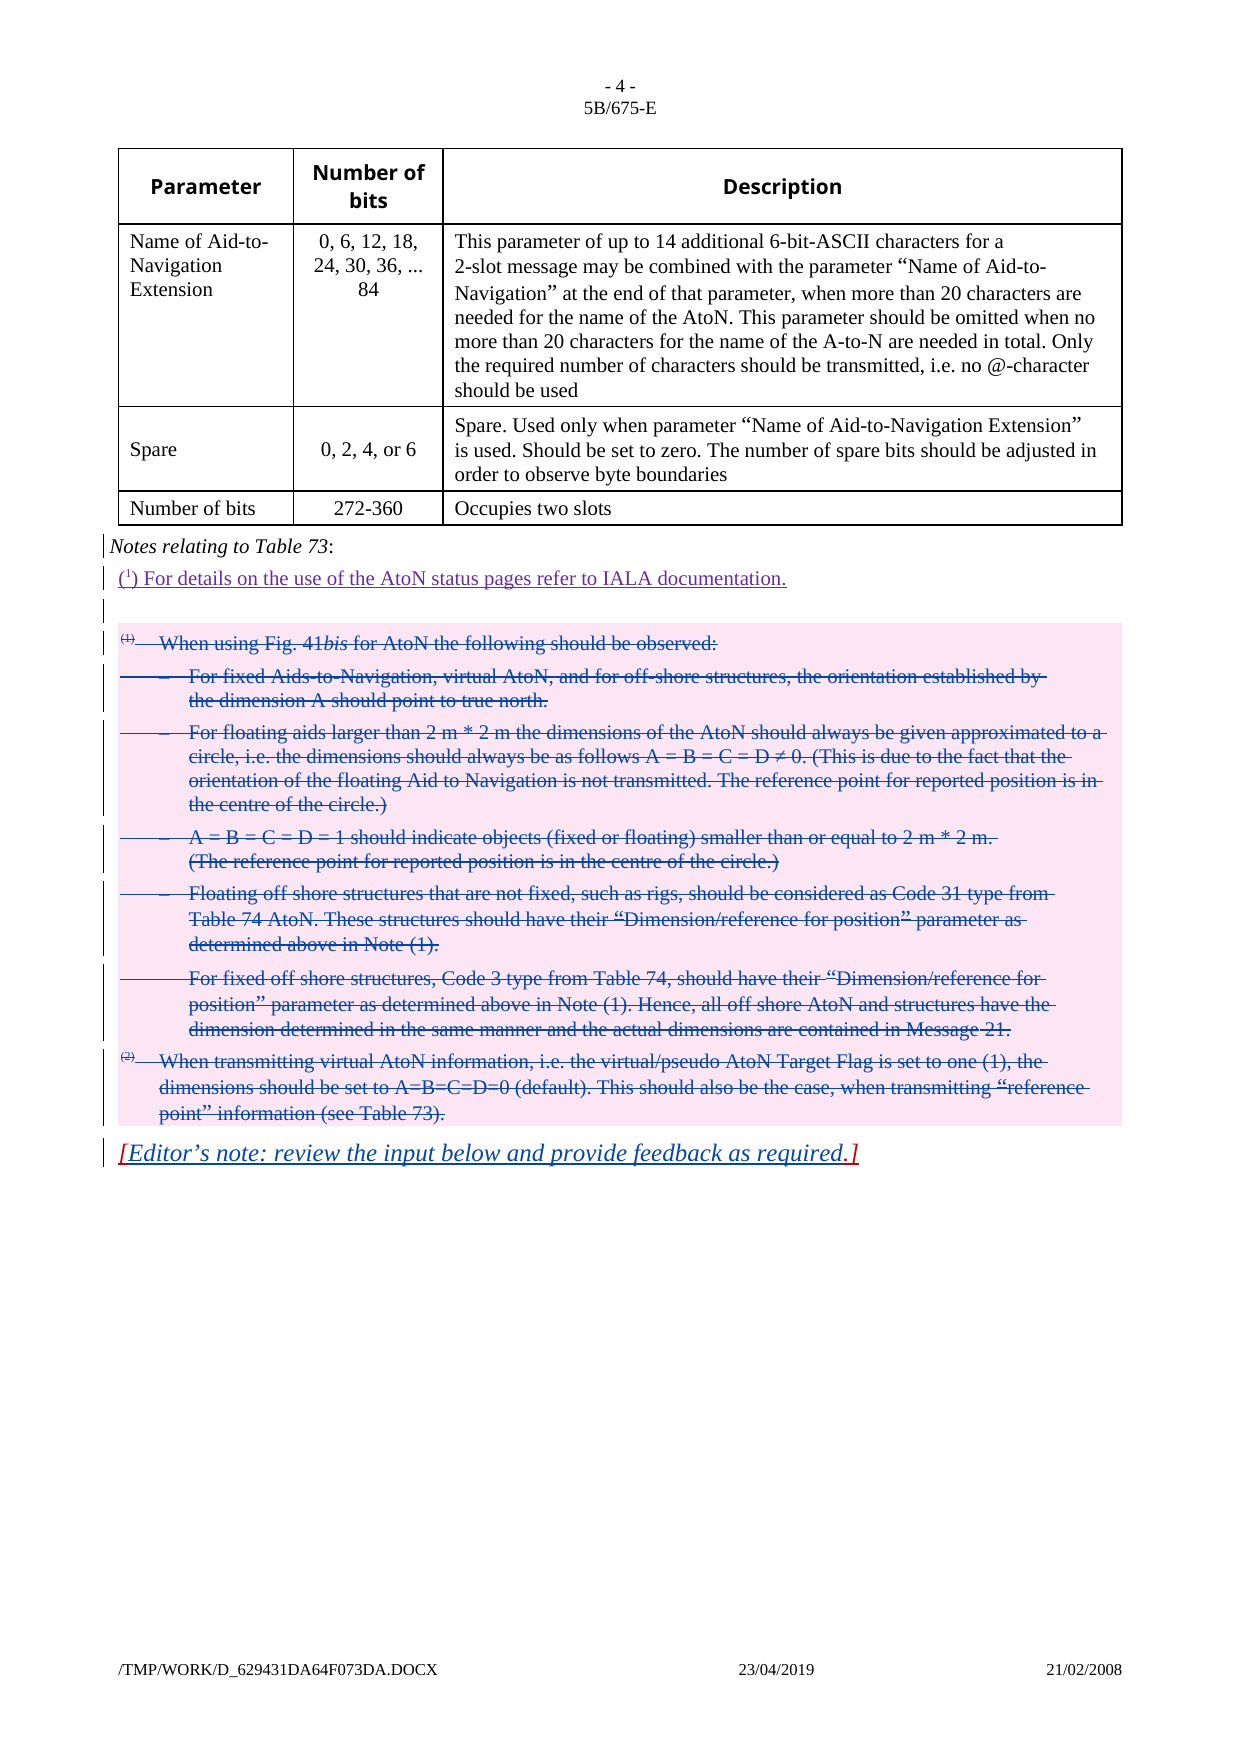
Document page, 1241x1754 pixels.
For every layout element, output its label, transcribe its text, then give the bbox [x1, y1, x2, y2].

table_cell 272-360 [294, 492, 442, 524]
table_cell Spare. Used only when parameter “Name of Aid-to-Navigation Extension” is used. Should be set to zero. The number of spare bits should be adjusted in order to observe byte boundaries [444, 407, 1121, 490]
table_header Number of bits [294, 149, 442, 223]
table_cell Occupies two slots [444, 492, 1121, 524]
table_cell 0, 6, 12, 18, 24, 30, 36, ... 84 [294, 225, 442, 406]
table_cell This parameter of up to 14 additional 6-bit-ASCII characters for a 2-slot message may be combined with the parameter “Name of Aid-to-Navigation” at the end of that parameter, when more than 20 characters are needed for the name of the AtoN. This parameter should be omitted when no more than 20 characters for the name of the A-to-N are needed in total. Only the required number of characters should be transmitted, i.e. no @-character should be used [444, 225, 1121, 406]
table_cell Spare [119, 407, 293, 490]
table_cell Number of bits [119, 492, 293, 524]
table_header Parameter [119, 149, 293, 223]
table_cell Name of Aid-to-Navigation Extension [119, 225, 293, 406]
text Notes relating to Table 73: [109, 534, 1131, 558]
table_header Description [444, 149, 1121, 223]
table_cell 0, 2, 4, or 6 [294, 407, 442, 490]
